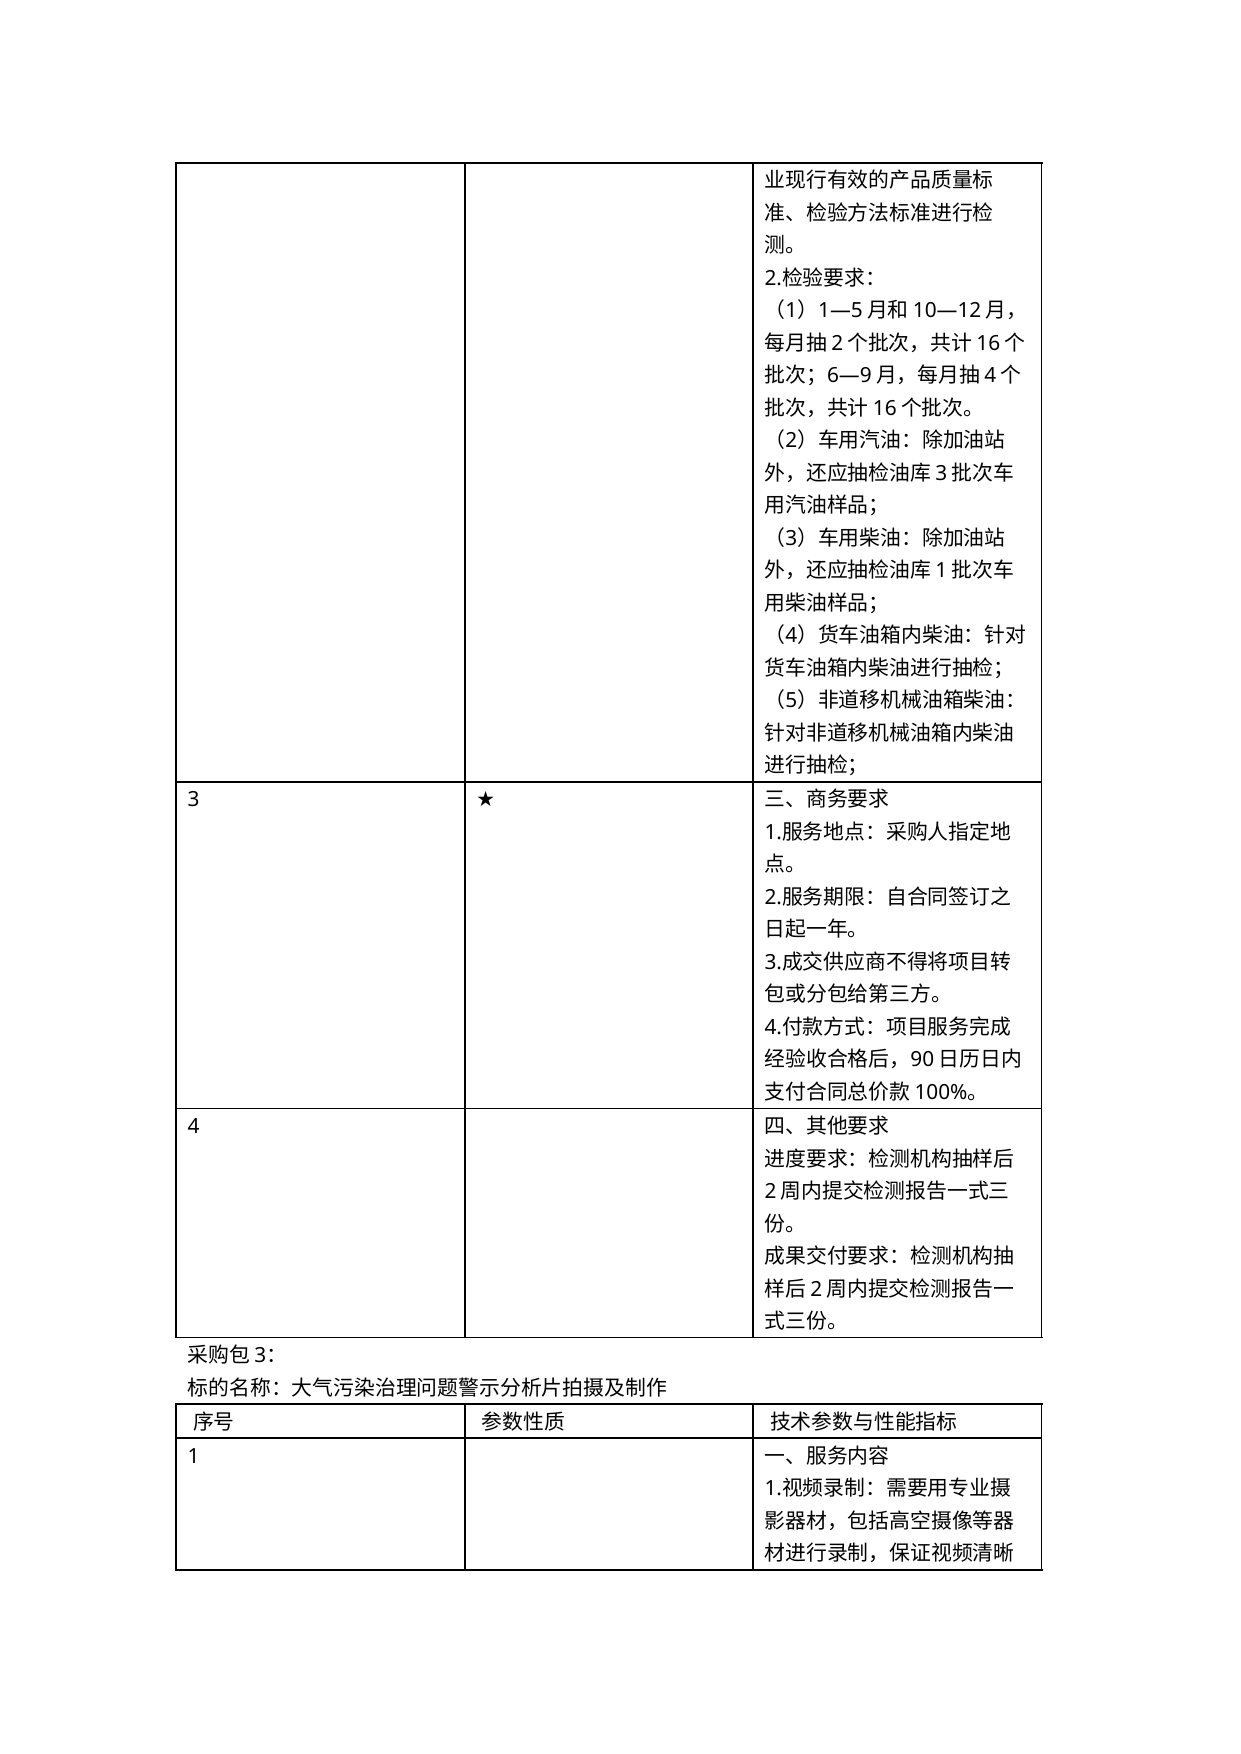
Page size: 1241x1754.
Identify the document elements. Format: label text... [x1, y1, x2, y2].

table_cell 三、商务要求 1.服务地点：采购人指定地点。 2.服务期限：自合同签订之日起一年。 3.成交供应商不得将项目转包或分包给第三方。 4.付款方式：项目服务完成经验收合格后，90日历日内支付合同总价款100%。 [754, 783, 1041, 1108]
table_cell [754, 164, 1041, 781]
table_cell [466, 1439, 752, 1569]
table_header 技术参数与性能指标 [754, 1405, 1041, 1437]
table_cell ★ [466, 783, 752, 1108]
table_cell 4 [177, 1109, 464, 1337]
table_cell [466, 164, 752, 781]
table_header 序号 [177, 1405, 464, 1437]
text 标的名称：大气污染治理问题警示分析片拍摄及制作 [187, 1371, 1053, 1403]
table_cell 2 [177, 164, 464, 781]
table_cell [754, 1439, 1041, 1569]
table_cell 四、其他要求 进度要求：检测机构抽样后2周内提交检测报告一式三份。 成果交付要求：检测机构抽样后2周内提交检测报告一式三份。 [754, 1109, 1041, 1337]
table_cell 3 [177, 783, 464, 1108]
table_header 参数性质 [466, 1405, 752, 1437]
table_cell [466, 1109, 752, 1337]
table_cell 1 [177, 1439, 464, 1569]
text 采购包3： [187, 1338, 1053, 1371]
